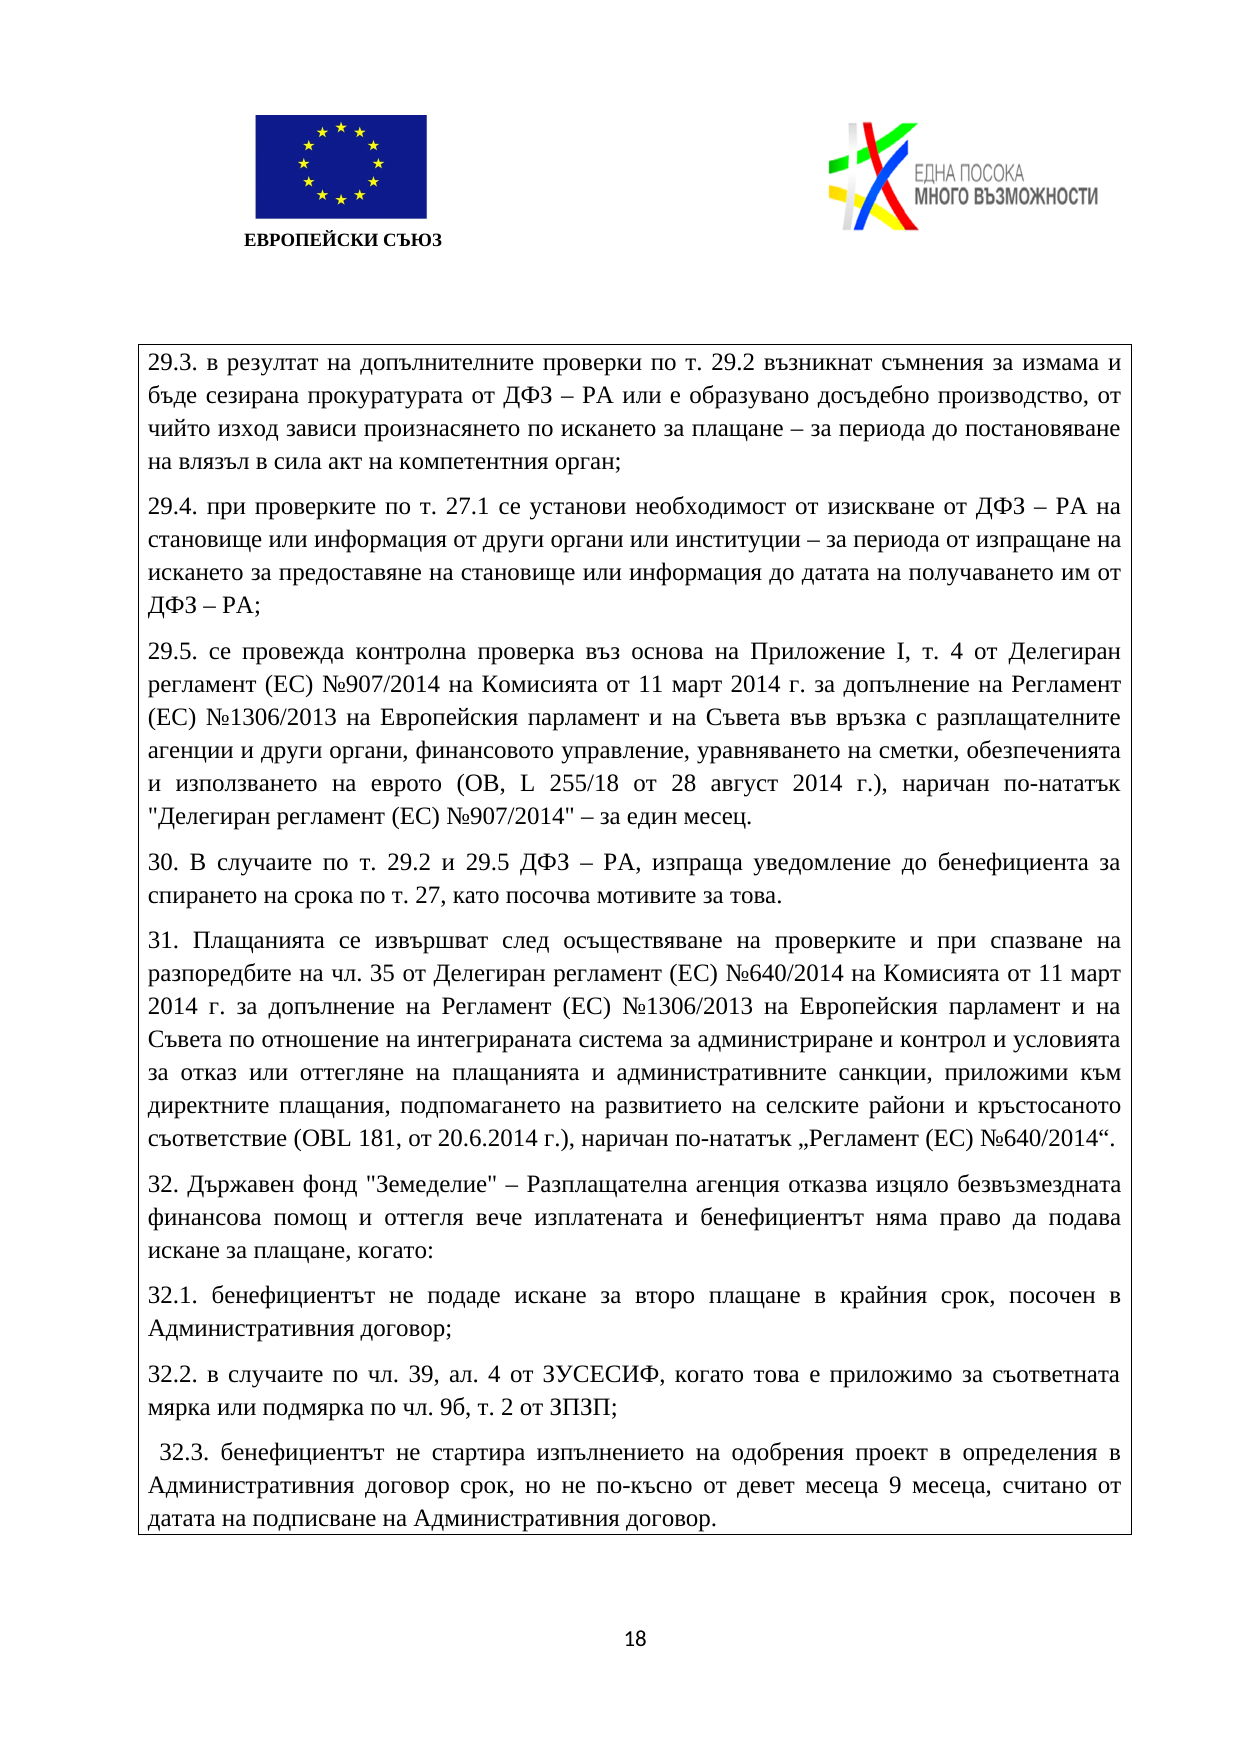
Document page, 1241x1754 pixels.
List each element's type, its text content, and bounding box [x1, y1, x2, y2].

picture [821, 118, 1101, 233]
text 32.3. бенефициентът не стартира изпълнението на одобрения проект в определения в Административния договор срок, но не по-късно от девет месеца 9 месеца, считано от датата на подписване на Административния договор. [139, 1434, 1131, 1534]
text 29.3. в резултат на допълнителните проверки по т. 29.2 възникнат съмнения за измама и бъде сезирана прокуратурата от ДФЗ – РА или е образувано досъдебно производство, от чийто изход зависи произнасянето по искането за плащане – за периода до постановяване на влязъл в сила акт на компетентния орган; [139, 345, 1131, 475]
text 29.5. се провежда контролна проверка въз основа на Приложение I, т. 4 от Делегиран регламент (ЕС) №907/2014 на Комисията от 11 март 2014 г. за допълнение на Регламент (ЕС) №1306/2013 на Европейския парламент и на Съвета във връзка с разплащателните агенции и други органи, финансовото управление, уравняването на сметки, обезпеченията и използването на еврото (ОВ, L 255/18 от 28 август 2014 г.), наричан по-нататък "Делегиран регламент (ЕС) №907/2014" – за един месец. [139, 633, 1131, 830]
text 32. Държавен фонд "Земеделие" – Разплащателна агенция отказва изцяло безвъзмездната финансова помощ и оттегля вече изплатената и бенефициентът няма право да подава искане за плащане, когато: [139, 1166, 1131, 1264]
text 30. В случаите по т. 29.2 и 29.5 ДФЗ – РА, изпраща уведомление до бенефициента за спирането на срока по т. 27, като посочва мотивите за това. [139, 843, 1131, 908]
text 32.2. в случаите по чл. 39, ал. 4 от ЗУСЕСИФ, когато това е приложимо за съответната мярка или подмярка по чл. 9б, т. 2 от ЗПЗП; [139, 1356, 1131, 1421]
text 31. Плащанията се извършват след осъществяване на проверките и при спазване на разпоредбите на чл. 35 от Делегиран регламент (ЕС) №640/2014 на Комисията от 11 март 2014 г. за допълнение на Регламент (ЕС) №1306/2013 на Европейския парламент и на Съвета по отношение на интегрираната система за администриране и контрол и условията за отказ или оттегляне на плащанията и административните санкции, приложими към директните плащания, подпомагането на развитието на селските райони и кръстосаното съответствие (ОВL 181, от 20.6.2014 г.), наричан по-нататък „Регламент (ЕС) №640/2014“. [139, 922, 1131, 1152]
picture [252, 115, 430, 222]
text 29.4. при проверките по т. 27.1 се установи необходимост от изискване от ДФЗ – РА на становище или информация от други органи или институции – за периода от изпращане на искането за предоставяне на становище или информация до датата на получаването им от ДФЗ – РА; [139, 488, 1131, 619]
text 32.1. бенефициентът не подаде искане за второ плащане в крайния срок, посочен в Административния договор; [139, 1277, 1131, 1342]
